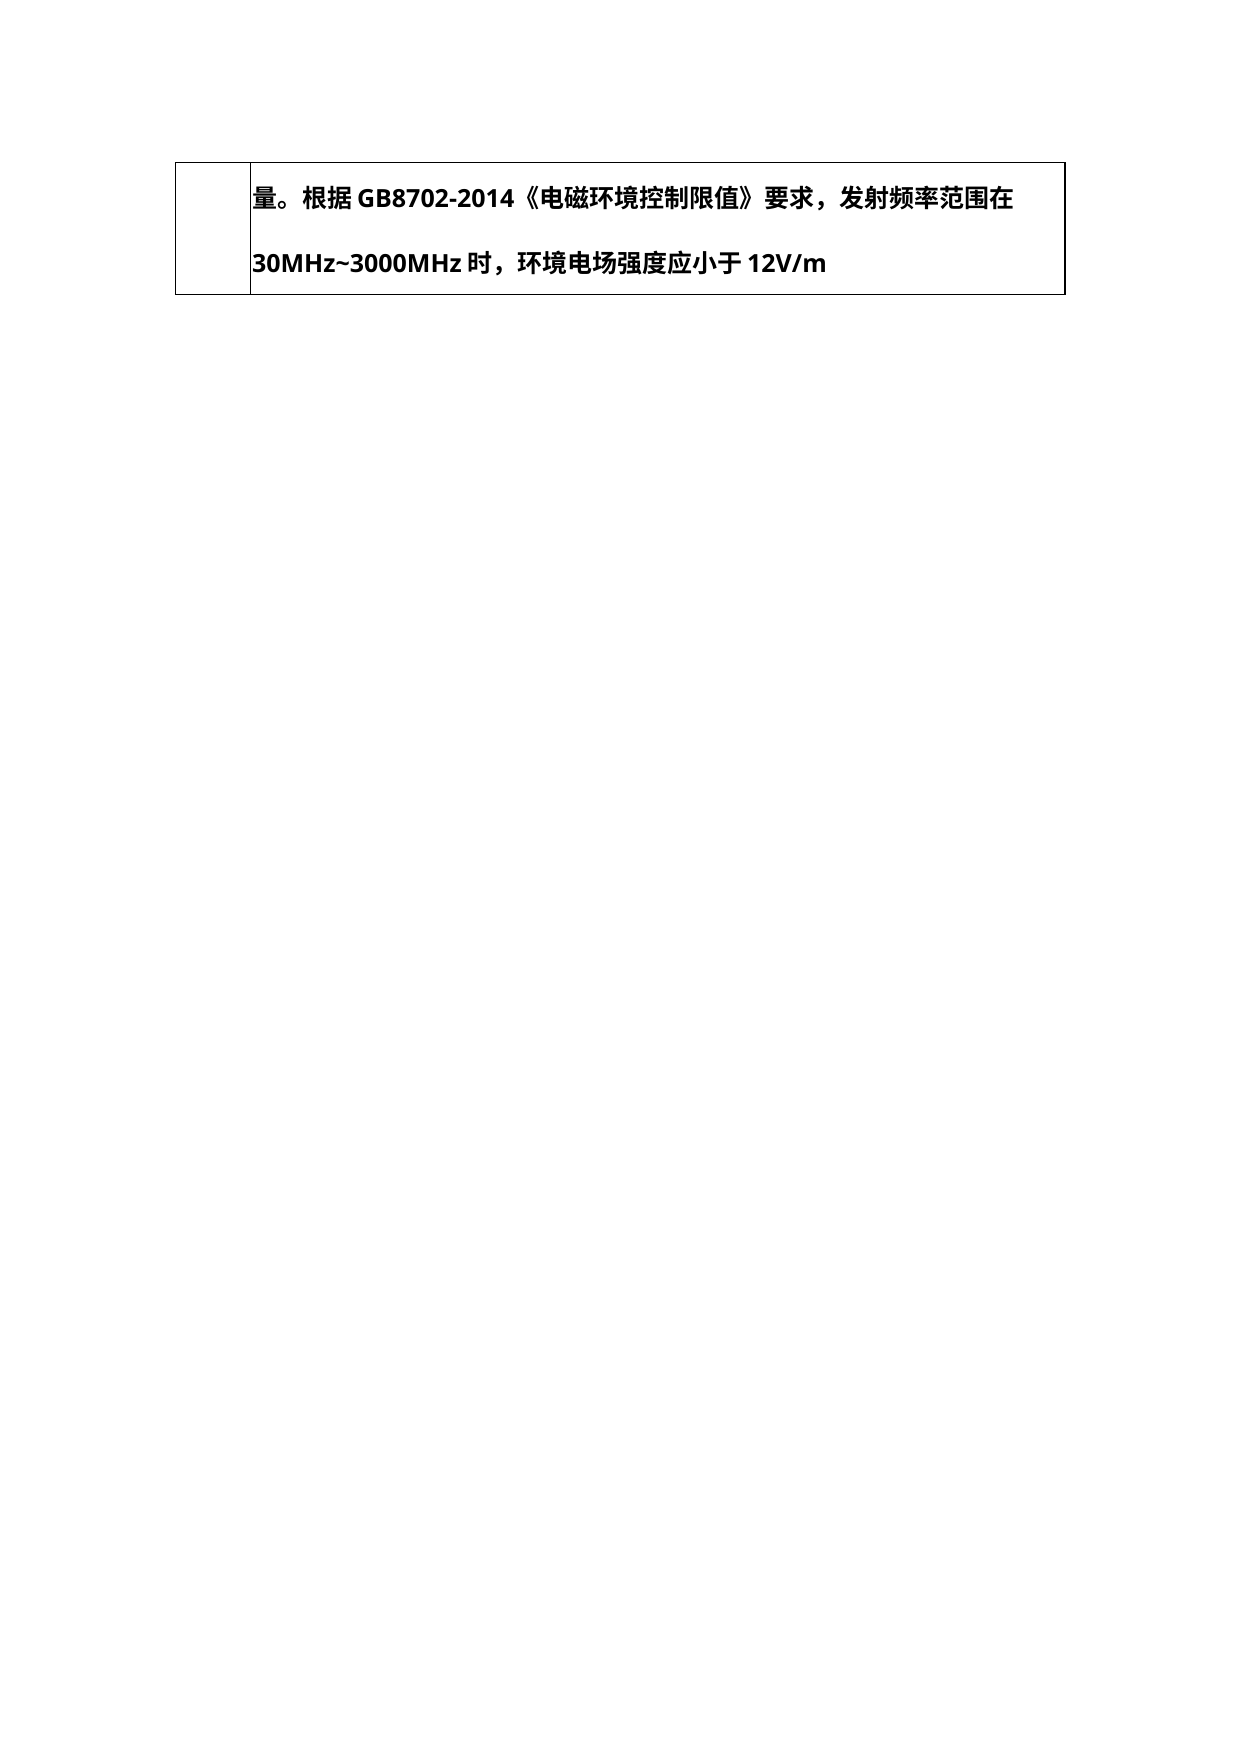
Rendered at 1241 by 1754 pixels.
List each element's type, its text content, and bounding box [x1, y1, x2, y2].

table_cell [251, 163, 1064, 294]
table_cell 24 [176, 163, 250, 294]
